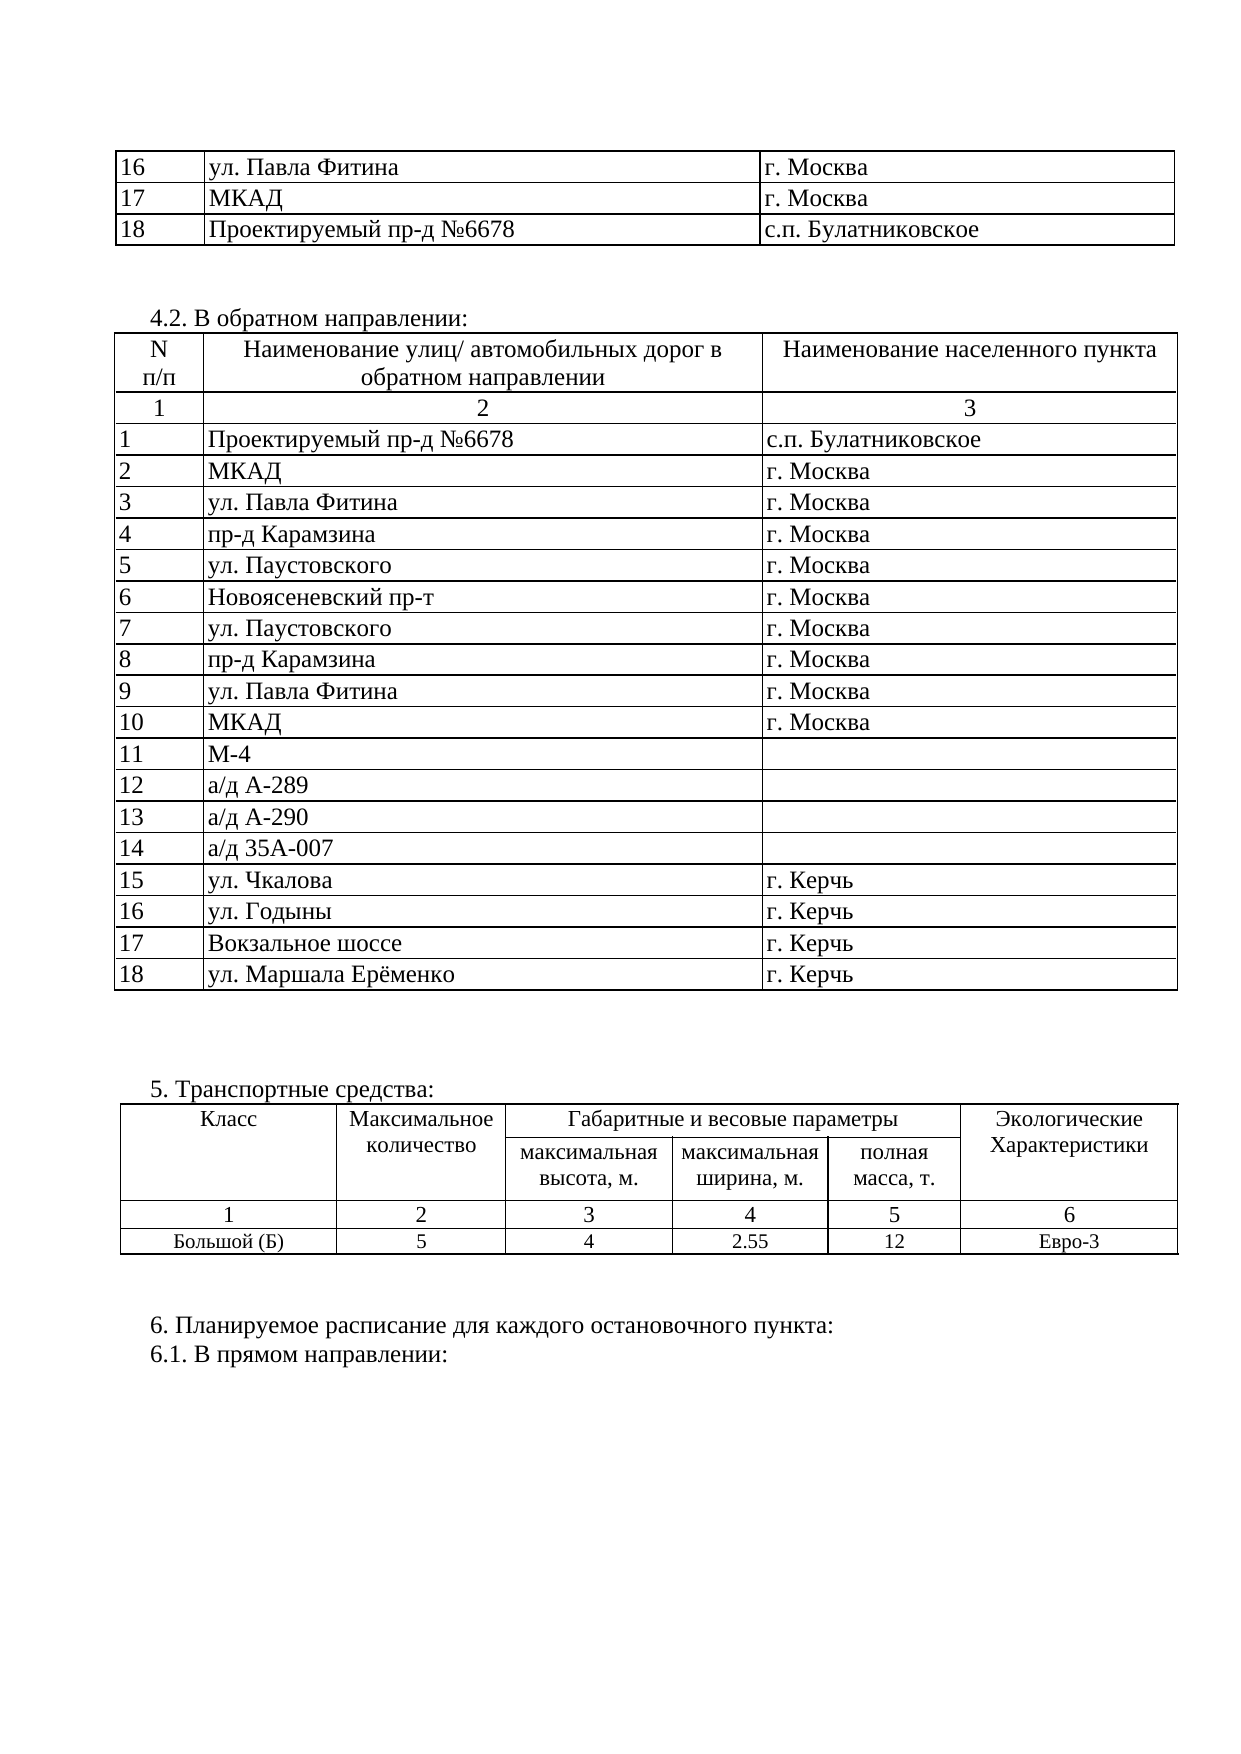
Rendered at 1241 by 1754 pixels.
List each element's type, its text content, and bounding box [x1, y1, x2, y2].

text 4.2. В обратном направлении: [150, 303, 1090, 332]
table_cell г. Керчь [763, 863, 1177, 894]
table_cell 8 [115, 644, 203, 674]
table_cell 12 [829, 1229, 960, 1253]
table_cell 5 [829, 1201, 960, 1228]
table_cell 6 [115, 581, 203, 611]
table_cell [763, 737, 1177, 769]
table_cell 1 [115, 392, 203, 423]
table_cell ул. Павла Фитина [204, 676, 762, 706]
table_cell 3 [506, 1201, 672, 1228]
table_cell г. Москва [763, 517, 1177, 548]
text 5. Транспортные средства: [150, 1074, 1090, 1103]
table_cell максимальная ширина, м. [673, 1138, 827, 1200]
table_cell г. Керчь [763, 926, 1177, 957]
table_cell [763, 769, 1177, 800]
table_cell полная масса, т. [829, 1138, 960, 1200]
table_cell М-4 [204, 739, 762, 769]
table_cell МКАД [205, 183, 759, 213]
table_cell 5 [115, 550, 203, 580]
table_cell 6 [961, 1201, 1177, 1228]
table_cell 4 [673, 1201, 827, 1228]
table_cell 3 [763, 391, 1177, 423]
table_cell 1 [121, 1201, 336, 1228]
table_cell ул. Годыны [204, 896, 762, 926]
table_cell г. Керчь [763, 895, 1177, 926]
table_cell ул. Павла Фитина [204, 487, 762, 517]
table_cell Евро-3 [961, 1229, 1177, 1253]
table_cell 2 [204, 393, 762, 423]
table_cell ул. Чкалова [204, 865, 762, 894]
table_cell г. Москва [763, 549, 1177, 580]
table_cell ул. Паустовского [204, 550, 762, 580]
table_cell г. Москва [763, 486, 1177, 517]
table_cell 3 [115, 487, 203, 517]
table_cell с.п. Булатниковское [761, 215, 1174, 244]
table_cell ул. Паустовского [204, 613, 762, 643]
table_cell 2 [337, 1201, 505, 1228]
table_cell 7 [115, 613, 203, 643]
table_cell ул. Павла Фитина [205, 152, 759, 181]
table_header Класс [121, 1105, 336, 1200]
table_cell 10 [115, 707, 203, 737]
table_cell г. Москва [761, 152, 1174, 181]
table_cell 16 [115, 896, 203, 926]
table_cell г. Москва [763, 643, 1177, 674]
table_cell а/д А-289 [204, 770, 762, 800]
table_cell Вокзальное шоссе [204, 928, 762, 957]
table_cell г. Москва [763, 454, 1177, 486]
text 6. Планируемое расписание для каждого остановочного пункта: [150, 1310, 1090, 1339]
table_cell пр-д Карамзина [204, 519, 762, 548]
table_cell 18 [117, 215, 204, 244]
table_header Максимальное количество [337, 1105, 505, 1200]
table_cell ул. Маршала Ерёменко [204, 959, 762, 989]
table_cell [763, 832, 1177, 863]
table_cell 17 [115, 927, 203, 957]
table_cell 13 [115, 801, 203, 832]
table_cell 2 [115, 455, 203, 486]
table_cell 18 [115, 959, 203, 989]
table_header Наименование улиц/ автомобильных дорог в обратном направлении [204, 334, 762, 391]
table_cell Проектируемый пр-д №6678 [205, 215, 759, 244]
table_cell 9 [115, 675, 203, 706]
table_cell а/д А-290 [204, 802, 762, 832]
table_cell 4 [506, 1229, 672, 1253]
table_cell МКАД [204, 707, 762, 737]
table_cell 15 [115, 864, 203, 894]
table_cell Большой (Б) [121, 1229, 336, 1253]
table_cell 16 [117, 152, 204, 181]
table_cell г. Москва [763, 611, 1177, 643]
table_cell [763, 800, 1177, 832]
table_cell а/д 35А-007 [204, 833, 762, 863]
table_header Габаритные и весовые параметры [506, 1105, 960, 1136]
table_cell 2.55 [673, 1229, 827, 1253]
table_cell 14 [115, 833, 203, 863]
table_cell г. Москва [763, 674, 1177, 706]
table_cell г. Керчь [763, 958, 1177, 989]
text 6.1. В прямом направлении: [150, 1339, 1090, 1367]
table_cell максимальная высота, м. [506, 1138, 672, 1200]
table_header N п/п [115, 334, 203, 391]
table_cell 5 [337, 1229, 505, 1253]
table_cell 1 [115, 424, 203, 454]
table_cell МКАД [204, 456, 762, 486]
table_cell пр-д Карамзина [204, 645, 762, 674]
table_cell 12 [115, 770, 203, 800]
table_header Экологические Характеристики [961, 1105, 1177, 1200]
table_header Наименование населенного пункта [763, 334, 1177, 391]
table_cell г. Москва [761, 183, 1174, 213]
table_cell г. Москва [763, 580, 1177, 611]
table_cell Новоясеневский пр-т [204, 582, 762, 611]
table_cell Проектируемый пр-д №6678 [204, 424, 762, 454]
table_cell с.п. Булатниковское [763, 423, 1177, 454]
table_cell г. Москва [763, 706, 1177, 737]
table_cell 11 [115, 738, 203, 769]
table_cell 4 [115, 518, 203, 548]
table_cell 17 [117, 183, 204, 213]
